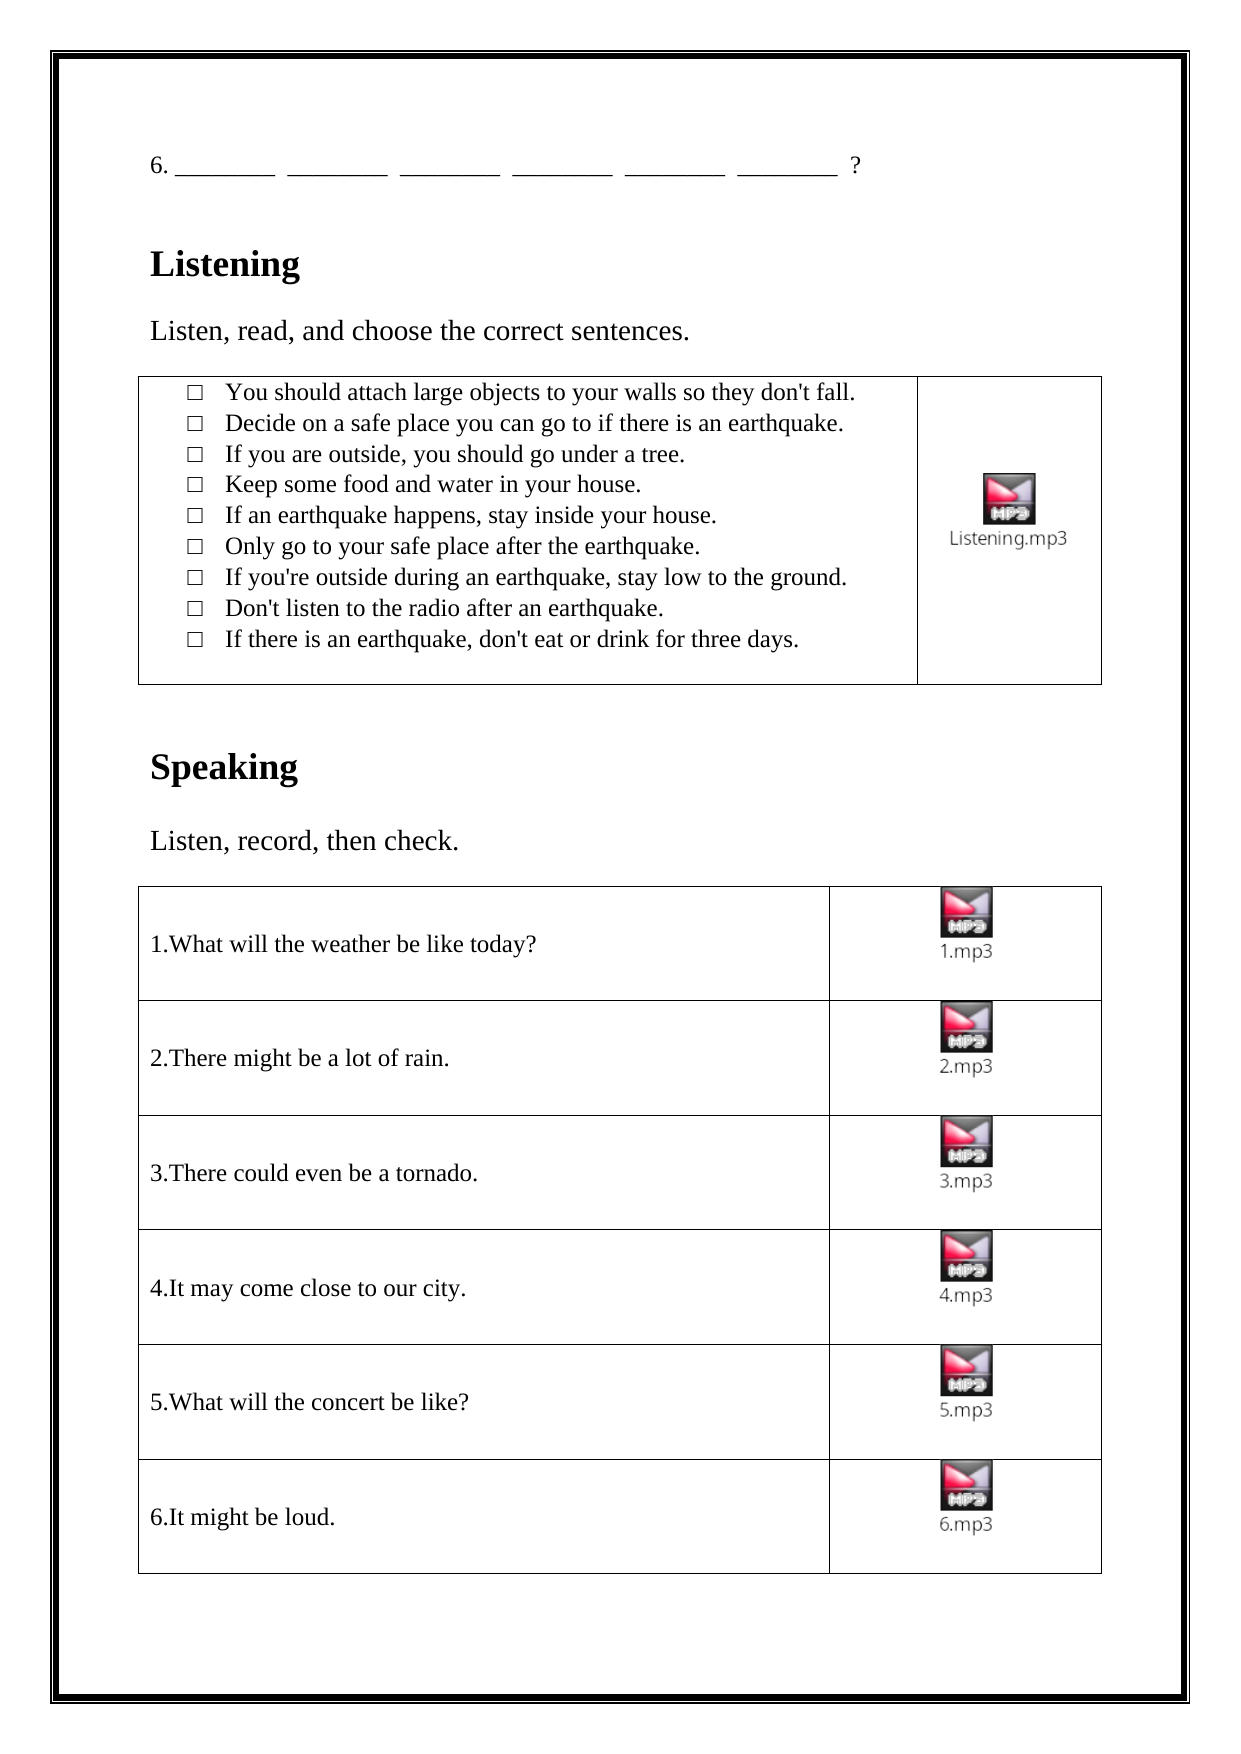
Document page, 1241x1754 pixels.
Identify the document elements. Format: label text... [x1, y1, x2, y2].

table_cell [830, 1116, 1101, 1229]
table_cell [830, 1460, 1101, 1573]
table_cell 6.It might be loud. [139, 1460, 829, 1573]
table_cell 3.There could even be a tornado. [139, 1116, 829, 1229]
table_cell 4.It may come close to our city. [139, 1230, 829, 1344]
table_cell [830, 1345, 1101, 1458]
text Listen, read, and choose the correct sentences. [150, 313, 1090, 347]
table_header 1.What will the weather be like today? [139, 887, 829, 1000]
table_header [830, 887, 1101, 1000]
text 6. ________ ________ ________ ________ ________ ________ ? [150, 150, 1090, 179]
table_cell [830, 1230, 1101, 1344]
text Listen, record, then check. [150, 823, 1090, 856]
table_cell [830, 1001, 1101, 1115]
text Listening [150, 241, 1090, 284]
table_header You should attach large objects to your walls so they don't fall. Decide on a safe place you can go to if there is an earthquake. If you are outside, you should go under a tree. Keep some food and water in your house. If an earthquake happens, stay inside your house. Only go to your safe place after the earthquake. If you're outside during an earthquake, stay low to the ground. Don't listen to the radio after an earthquake. If there is an earthquake, don't eat or drink for three days. [139, 377, 917, 684]
text Speaking [150, 744, 1090, 787]
table_cell 2.There might be a lot of rain. [139, 1001, 829, 1115]
table_cell 5.What will the concert be like? [139, 1345, 829, 1458]
table_header [918, 377, 1101, 684]
